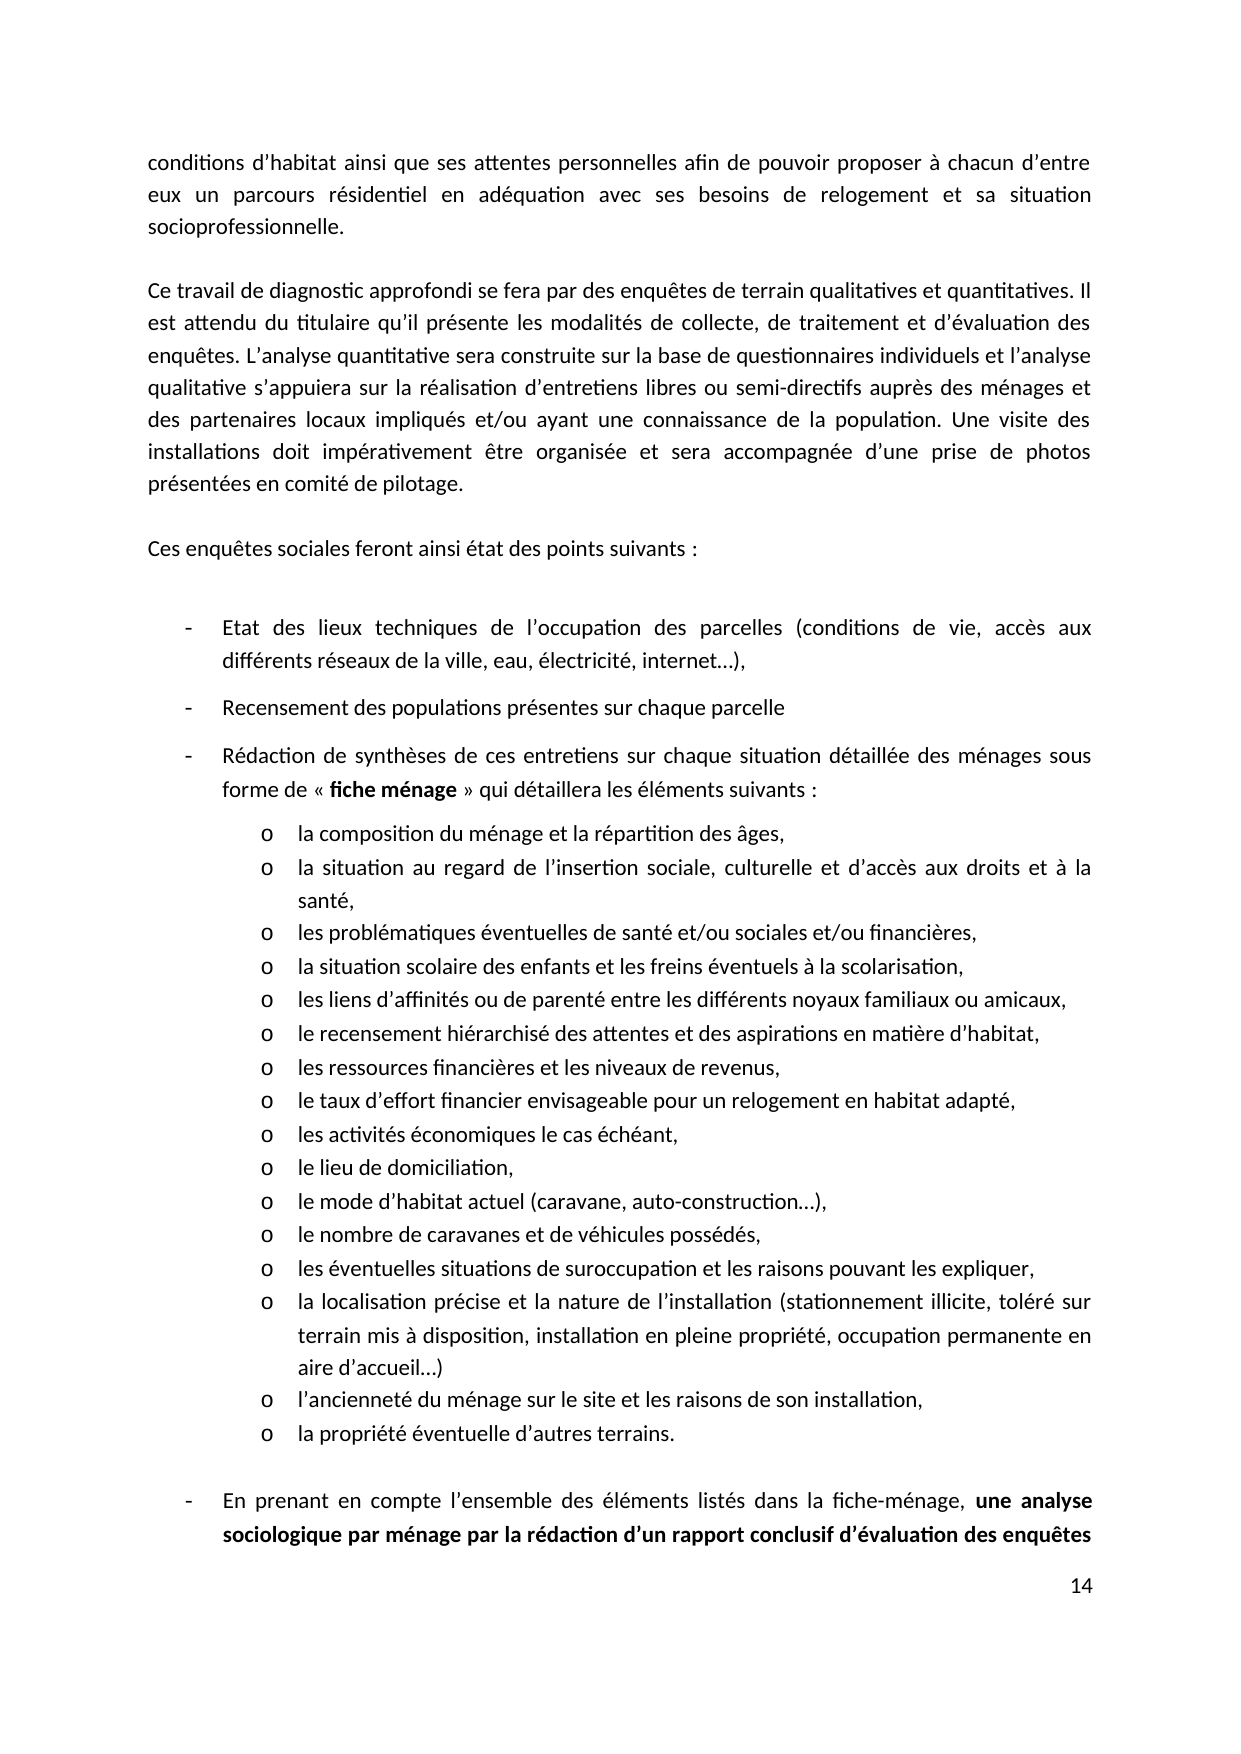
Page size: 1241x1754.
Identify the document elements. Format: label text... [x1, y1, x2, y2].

list les problématiques éventuelles de santé et/ou sociales et/ou financières, [260, 918, 1093, 948]
list Recensement des populations présentes sur chaque parcelle [185, 691, 1093, 722]
text Ces enquêtes sociales feront ainsi état des points suivants : [148, 534, 1093, 562]
list les ressources financières et les niveaux de revenus, [260, 1053, 1093, 1082]
list la situation au regard de l’insertion sociale, culturelle et d’accès aux droits et à la santé, [260, 853, 1093, 914]
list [185, 1484, 1093, 1548]
list le lieu de domiciliation, [260, 1153, 1093, 1182]
list la situation scolaire des enfants et les freins éventuels à la scolarisation, [260, 952, 1093, 981]
list l’ancienneté du ménage sur le site et les raisons de son installation, [260, 1385, 1093, 1414]
list la composition du ménage et la répartition des âges, [260, 819, 1093, 848]
list les liens d’affinités ou de parenté entre les différents noyaux familiaux ou amicaux, [260, 986, 1093, 1015]
list Etat des lieux techniques de l’occupation des parcelles (conditions de vie, accès aux différents réseaux de la ville, eau, électricité, internet…), [185, 611, 1093, 674]
list le taux d’effort financier envisageable pour un relogement en habitat adapté, [260, 1086, 1093, 1115]
list le nombre de caravanes et de véhicules possédés, [260, 1220, 1093, 1249]
list les éventuelles situations de suroccupation et les raisons pouvant les expliquer, [260, 1254, 1093, 1283]
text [148, 148, 1093, 240]
list le recensement hiérarchisé des attentes et des aspirations en matière d’habitat, [260, 1019, 1093, 1048]
list le mode d’habitat actuel (caravane, auto-construction…), [260, 1187, 1093, 1216]
list la localisation précise et la nature de l’installation (stationnement illicite, toléré sur terrain mis à disposition, installation en pleine propriété, occupation permanente en aire d’accueil…) [260, 1287, 1093, 1381]
text Ce travail de diagnostic approfondi se fera par des enquêtes de terrain qualitatives et quantitatives. Il est attendu du titulaire qu’il présente les modalités de collecte, de traitement et d’évaluation des enquêtes. L’analyse quantitative sera construite sur la base de questionnaires individuels et l’analyse qualitative s’appuiera sur la réalisation d’entretiens libres ou semi-directifs auprès des ménages et des partenaires locaux impliqués et/ou ayant une connaissance de la population. Une visite des installations doit impérativement être organisée et sera accompagnée d’une prise de photos présentées en comité de pilotage. [148, 276, 1093, 497]
list Rédaction de synthèses de ces entretiens sur chaque situation détaillée des ménages sous forme de « fiche ménage » qui détaillera les éléments suivants : [185, 739, 1093, 803]
list les activités économiques le cas échéant, [260, 1120, 1093, 1149]
list la propriété éventuelle d’autres terrains. [260, 1419, 1093, 1448]
